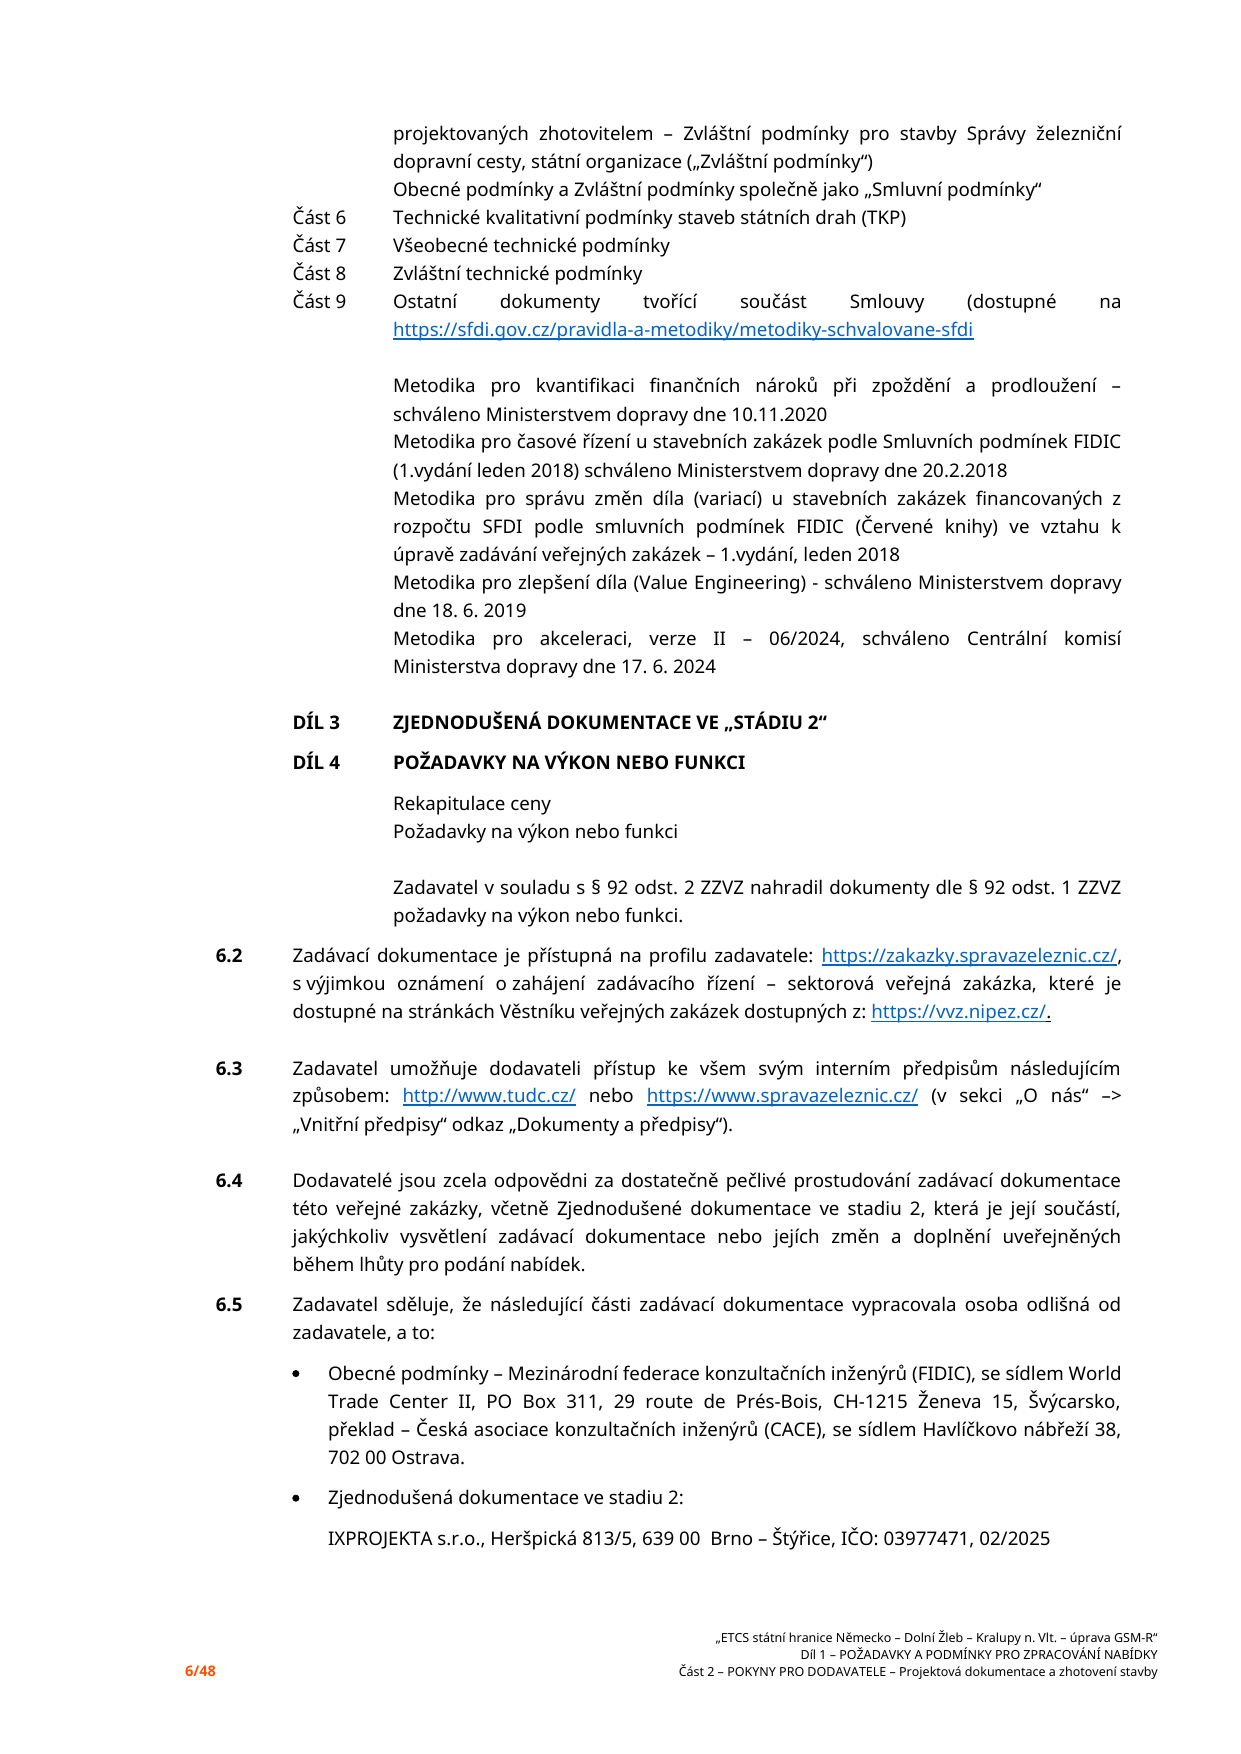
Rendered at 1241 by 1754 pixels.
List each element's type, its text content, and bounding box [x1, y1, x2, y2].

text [292, 121, 1122, 174]
text Metodika pro zlepšení díla (Value Engineering) - schváleno Ministerstvem dopravy dne 18. 6. 2019 [292, 569, 1122, 622]
text Zadavatel v souladu s § 92 odst. 2 ZZVZ nahradil dokumenty dle § 92 odst. 1 ZZVZ požadavky na výkon nebo funkci. [292, 874, 1122, 928]
text Zadavatel sděluje, že následující části zadávací dokumentace vypracovala osoba odlišná od zadavatele, a to: [216, 1291, 1122, 1345]
text DÍL 3 ZJEDNODUŠENÁ DOKUMENTACE VE „STÁDIU 2“ [292, 709, 1122, 734]
text Požadavky na výkon nebo funkci [292, 818, 1122, 844]
text Dodavatelé jsou zcela odpovědni za dostatečně pečlivé prostudování zadávací dokumentace této veřejné zakázky, včetně Zjednodušené dokumentace ve stadiu 2, která je její součástí, jakýchkoliv vysvětlení zadávací dokumentace nebo jejích změn a doplnění uveřejněných během lhůty pro podání nabídek. [216, 1167, 1122, 1276]
text Metodika pro správu změn díla (variací) u stavebních zakázek financovaných z rozpočtu SFDI podle smluvních podmínek FIDIC (Červené knihy) ve vztahu k úpravě zadávání veřejných zakázek – 1.vydání, leden 2018 [292, 485, 1122, 566]
text Obecné podmínky – Mezinárodní federace konzultačních inženýrů (FIDIC), se sídlem World Trade Center II, PO Box 311, 29 route de Prés-Bois, CH-1215 Ženeva 15, Švýcarsko, překlad – Česká asociace konzultačních inženýrů (CACE), se sídlem Havlíčkovo nábřeží 38, 702 00 Ostrava. [292, 1360, 1122, 1469]
list IXPROJEKTA s.r.o., Heršpická 813/5, 639 00 Brno – Štýřice, IČO: 03977471, 02/2025 [328, 1525, 1122, 1551]
text Zadavatel umožňuje dodavateli přístup ke všem svým interním předpisům následujícím způsobem: http://www.tudc.cz/ nebo https://www.spravazeleznic.cz/ (v sekci „O nás“ –> „Vnitřní předpisy“ odkaz „Dokumenty a předpisy“). [216, 1055, 1122, 1136]
text Metodika pro kvantifikaci finančních nároků při zpoždění a prodloužení – schváleno Ministerstvem dopravy dne 10.11.2020 [292, 373, 1122, 426]
text Část 8 Zvláštní technické podmínky [292, 261, 1122, 286]
text Zjednodušená dokumentace ve stadiu 2: [292, 1484, 1122, 1510]
text Obecné podmínky a Zvláštní podmínky společně jako „Smluvní podmínky“ [292, 177, 1122, 202]
text Část 7 Všeobecné technické podmínky [292, 233, 1122, 258]
text Metodika pro akceleraci, verze II – 06/2024, schváleno Centrální komisí Ministerstva dopravy dne 17. 6. 2024 [292, 625, 1122, 678]
text DÍL 4 POŽADAVKY NA VÝKON NEBO FUNKCI [292, 749, 1122, 775]
text Metodika pro časové řízení u stavebních zakázek podle Smluvních podmínek FIDIC (1.vydání leden 2018) schváleno Ministerstvem dopravy dne 20.2.2018 [292, 429, 1122, 482]
text Část 6 Technické kvalitativní podmínky staveb státních drah (TKP) [292, 205, 1122, 230]
text Část 9 Ostatní dokumenty tvořící součást Smlouvy (dostupné na https://sfdi.gov.cz/pravidla-a-metodiky/metodiky-schvalovane-sfdi [292, 289, 1122, 342]
text Zadávací dokumentace je přístupná na profilu zadavatele: https://zakazky.spravazeleznic.cz/, s výjimkou oznámení o zahájení zadávacího řízení – sektorová veřejná zakázka, které je dostupné na stránkách Věstníku veřejných zakázek dostupných z: https://vvz.nipez.cz/. [216, 943, 1122, 1024]
text Rekapitulace ceny [292, 790, 1122, 816]
